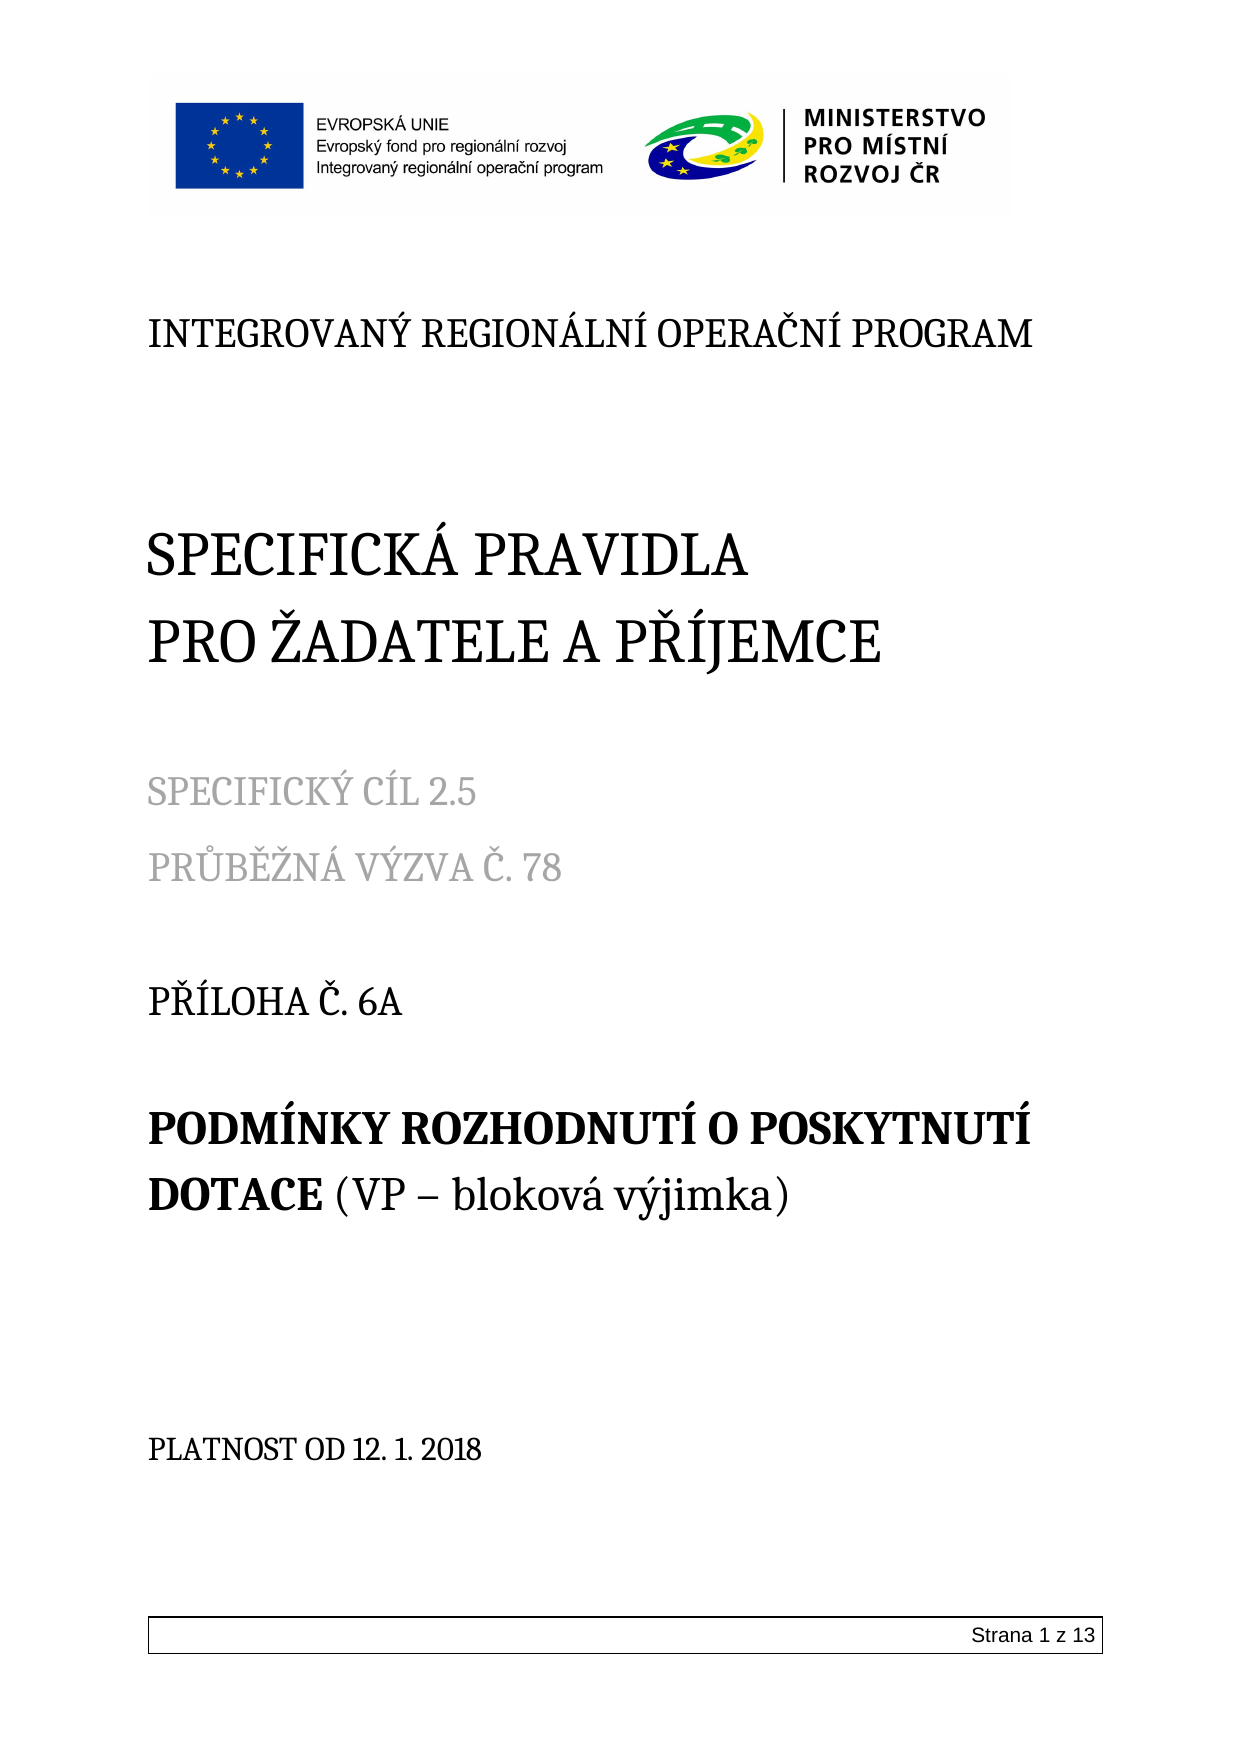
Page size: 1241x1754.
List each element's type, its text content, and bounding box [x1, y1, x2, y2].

text PŘÍLOHA Č. 6A [148, 977, 1092, 1025]
text SPECIFICKÁ PRAVIDLA [148, 519, 1092, 591]
text PRO ŽADATELE A PŘÍJEMCE [148, 606, 1092, 678]
picture [147, 73, 1013, 217]
text SPECIFICKÝ CÍL 2.5 [148, 768, 1092, 816]
text pLATNOST OD 12. 1. 2018 [148, 1431, 1092, 1469]
text průběžná výzva č. 78 [148, 844, 1092, 892]
text Podmínky ROzhodnutí o poskytnutí dotace (VP – bloková výjimka) [148, 1101, 1092, 1222]
text INTEGROVANÝ REGIONÁLNÍ OPERAČNÍ PROGRAM [148, 310, 1092, 358]
